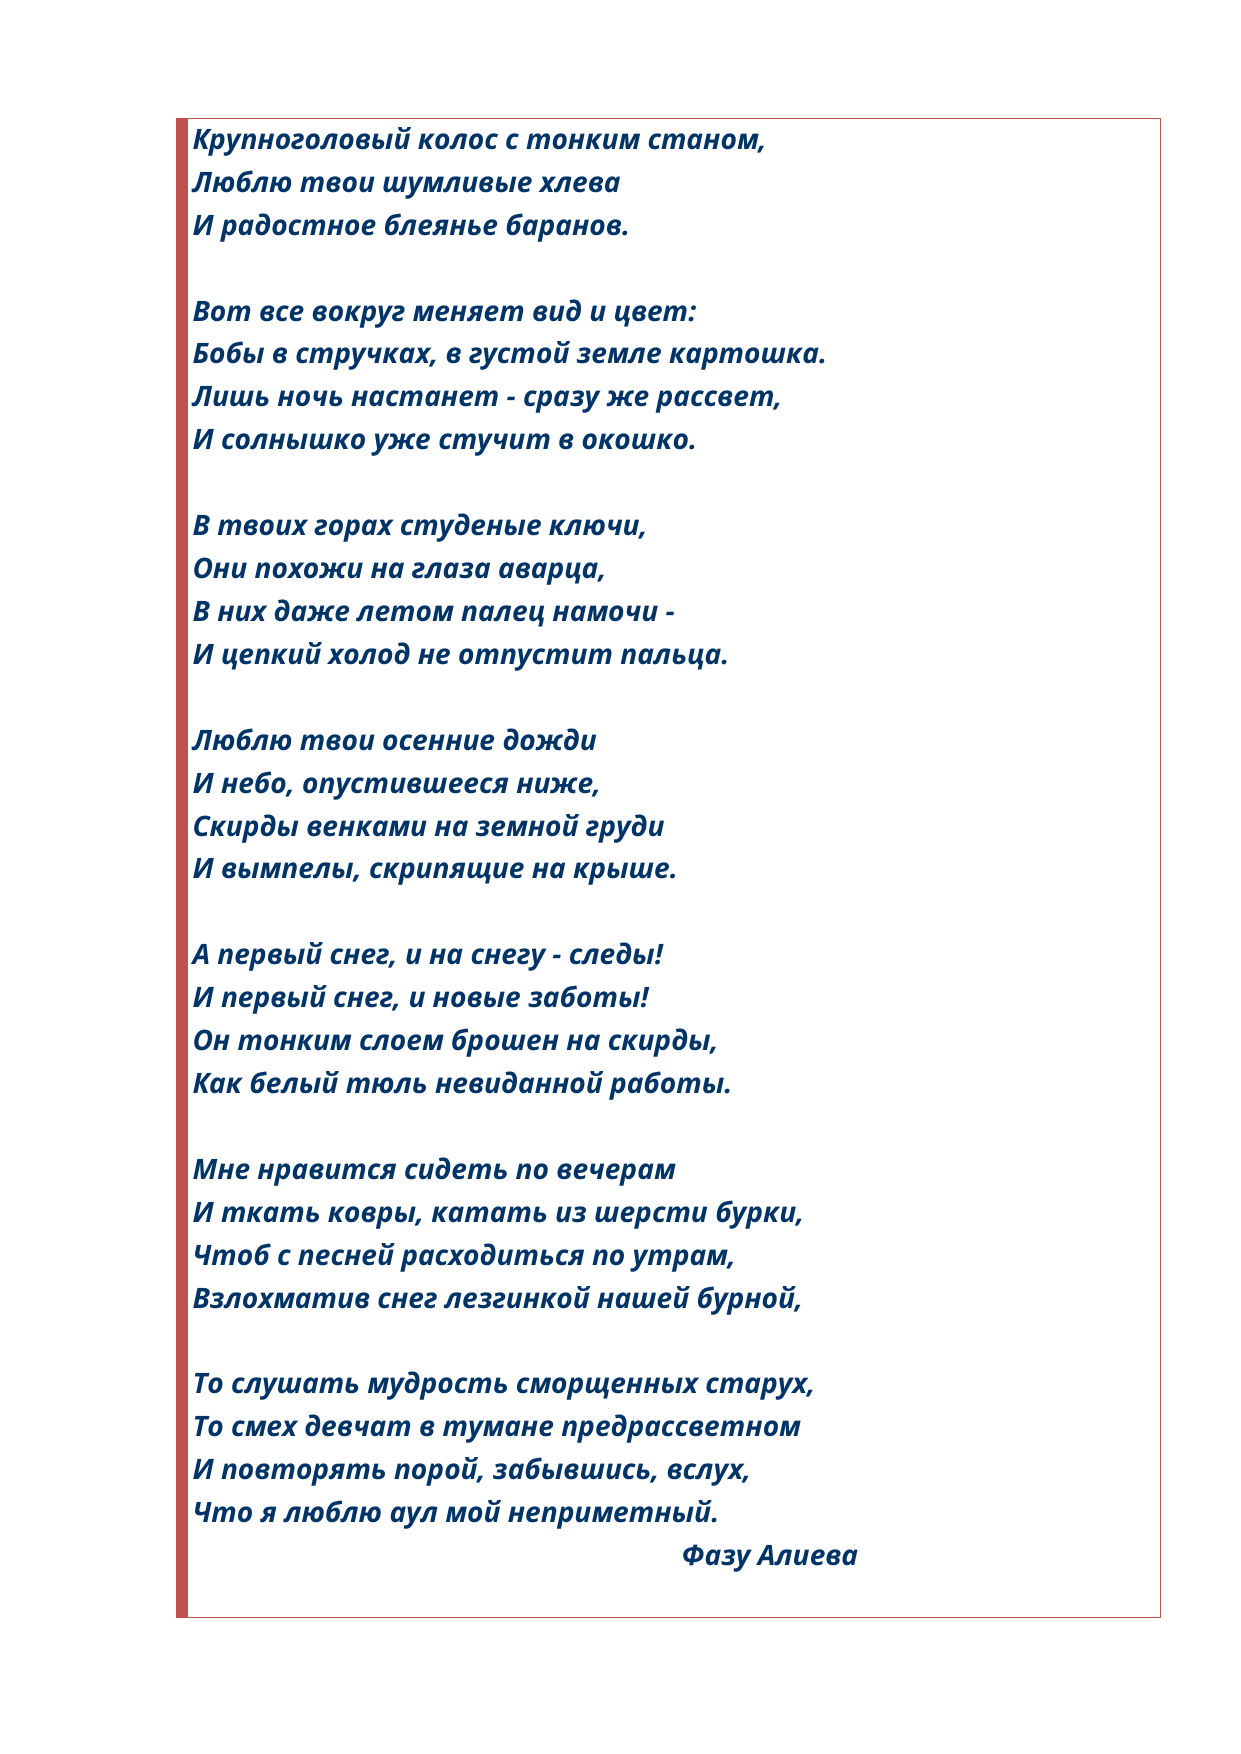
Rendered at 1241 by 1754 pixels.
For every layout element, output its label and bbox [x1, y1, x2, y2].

subtitle [188, 119, 1160, 1574]
